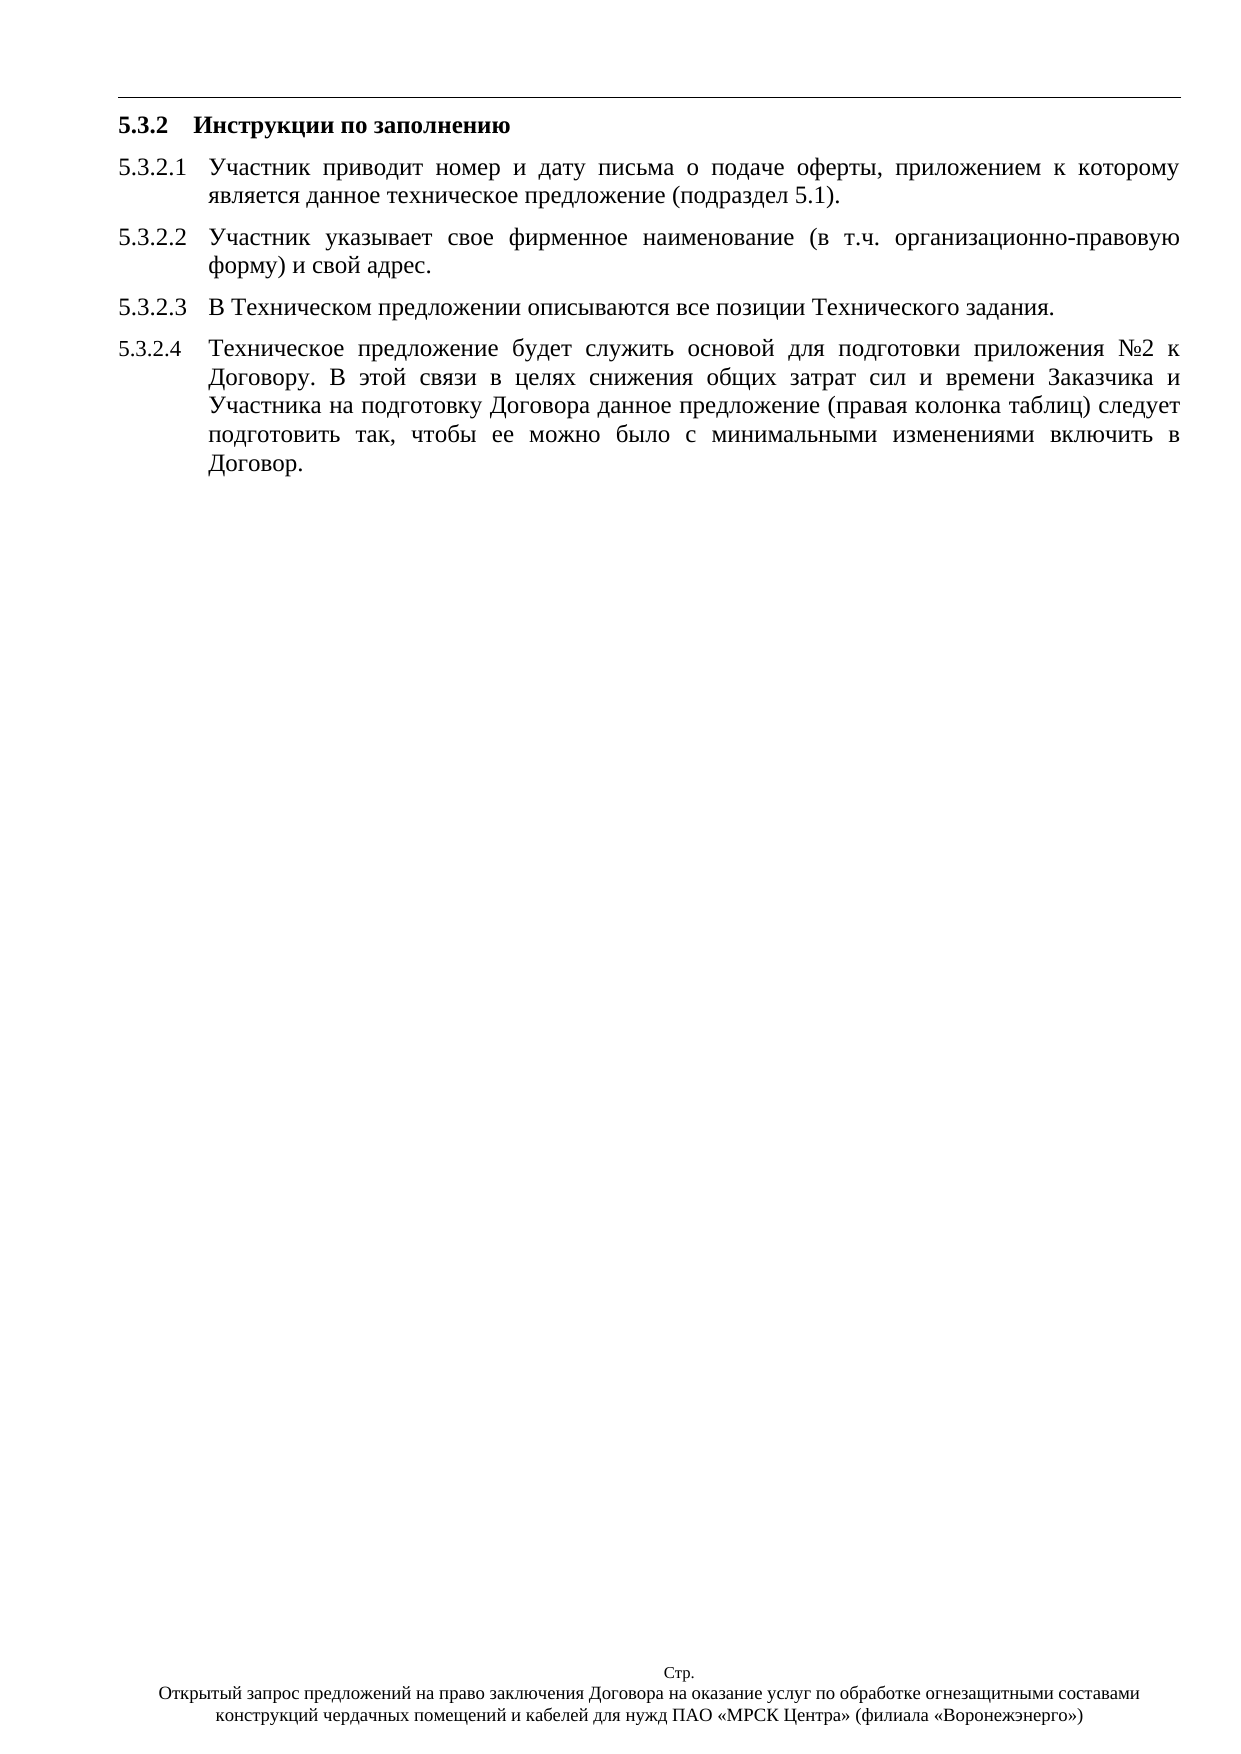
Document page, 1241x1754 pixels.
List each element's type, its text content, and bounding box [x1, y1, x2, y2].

list В Техническом предложении описываются все позиции Технического задания. [118, 292, 1181, 321]
subtitle Инструкции по заполнению [118, 111, 1181, 139]
list Участник приводит номер и дату письма о подаче оферты, приложением к которому является данное техническое предложение (подраздел 5.1). [118, 152, 1181, 209]
list Техническое предложение будет служить основой для подготовки приложения №2 к Договору. В этой связи в целях снижения общих затрат сил и времени Заказчика и Участника на подготовку Договора данное предложение (правая колонка таблиц) следует подготовить так, чтобы ее можно было с минимальными изменениями включить в Договор. [118, 333, 1181, 477]
list Участник указывает свое фирменное наименование (в т.ч. организационно-правовую форму) и свой адрес. [118, 222, 1181, 279]
